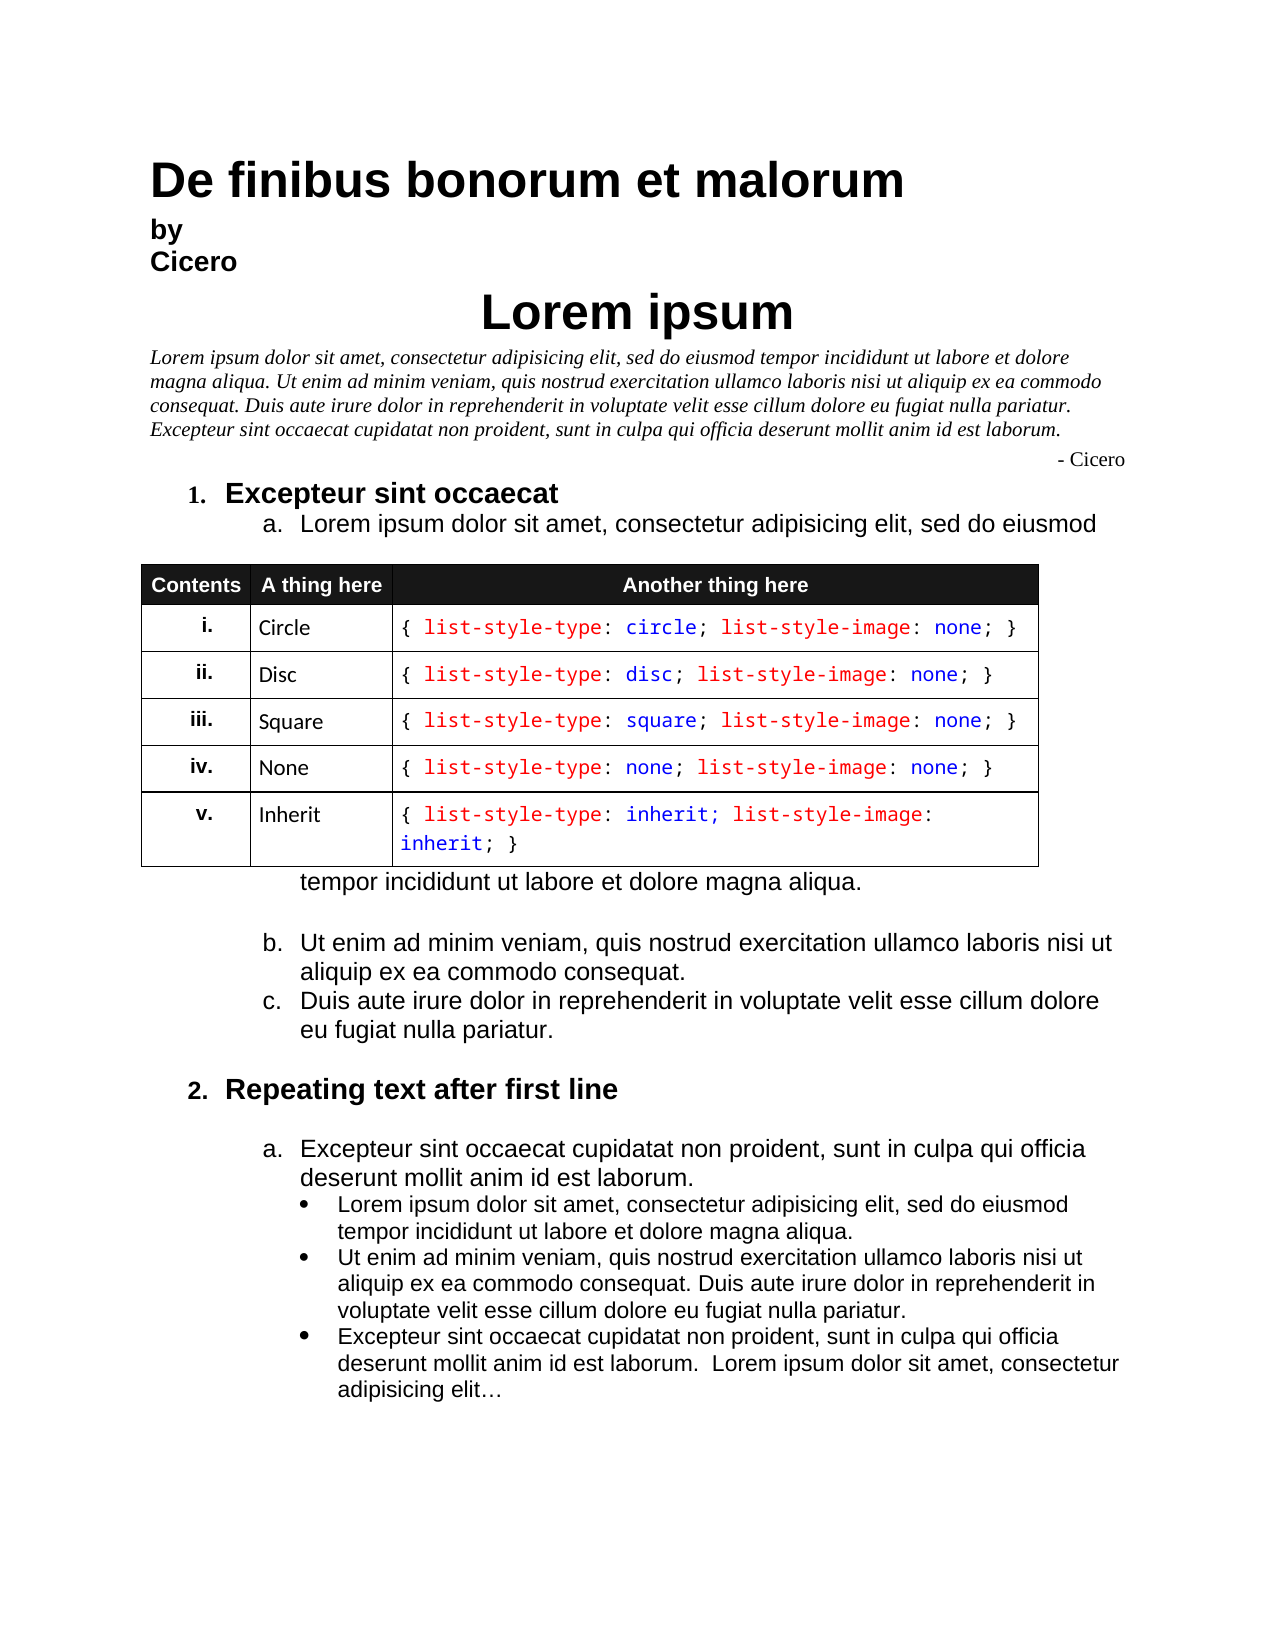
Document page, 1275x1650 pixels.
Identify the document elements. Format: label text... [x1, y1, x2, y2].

list Ut enim ad minim veniam, quis nostrud exercitation ullamco laboris nisi ut aliquip ex ea commodo consequat. [262, 928, 1125, 986]
text Lorem ipsum [150, 282, 1125, 340]
table_cell { list-style-type: none; list-style-image: none; } [393, 746, 1038, 791]
list Excepteur sint occaecat cupidatat non proident, sunt in culpa qui officia deserunt mollit anim id est laborum. Lorem ipsum dolor sit amet, consectetur adipisicing elit… [300, 1323, 1125, 1431]
list Lorem ipsum dolor sit amet, consectetur adipisicing elit, sed do eiusmod tempor incididunt ut labore et dolore magna aliqua. [262, 509, 1125, 896]
table_cell [142, 699, 250, 745]
table_cell Circle [251, 605, 392, 651]
list Excepteur sint occaecat [187, 476, 1125, 509]
list Lorem ipsum dolor sit amet, consectetur adipisicing elit, sed do eiusmod tempor incididunt ut labore et dolore magna aliqua. [300, 1191, 1125, 1244]
list Duis aute irure dolor in reprehenderit in voluptate velit esse cillum dolore eu fugiat nulla pariatur. [262, 986, 1125, 1043]
table_cell [142, 793, 250, 866]
table_cell Inherit [251, 793, 392, 866]
table_cell { list-style-type: disc; list-style-image: none; } [393, 652, 1038, 698]
table_cell { list-style-type: circle; list-style-image: none; } [393, 605, 1038, 651]
table_cell { list-style-type: inherit; list-style-image: inherit; } [393, 793, 1038, 866]
table_header Contents [142, 565, 250, 604]
list Ut enim ad minim veniam, quis nostrud exercitation ullamco laboris nisi ut aliquip ex ea commodo consequat. Duis aute irure dolor in reprehenderit in voluptate velit esse cillum dolore eu fugiat nulla pariatur. [300, 1244, 1125, 1323]
text De finibus bonorum et malorum [150, 150, 1125, 207]
table_cell None [251, 746, 392, 791]
table_cell Square [251, 699, 392, 745]
text Lorem ipsum dolor sit amet, consectetur adipisicing elit, sed do eiusmod tempor incididunt ut labore et dolore magna aliqua. Ut enim ad minim veniam, quis nostrud exercitation ullamco laboris nisi ut aliquip ex ea commodo consequat. Duis aute irure dolor in reprehenderit in voluptate velit esse cillum dolore eu fugiat nulla pariatur. Excepteur sint occaecat cupidatat non proident, sunt in culpa qui officia deserunt mollit anim id est laborum. [150, 345, 1125, 441]
table_header A thing here [251, 565, 392, 604]
list Repeating text after first line [187, 1072, 1125, 1134]
text by Cicero [150, 213, 1125, 277]
table_cell { list-style-type: square; list-style-image: none; } [393, 699, 1038, 745]
list Excepteur sint occaecat cupidatat non proident, sunt in culpa qui officia deserunt mollit anim id est laborum. [262, 1134, 1125, 1191]
table_cell [142, 605, 250, 651]
table_cell [142, 746, 250, 791]
text - Cicero [150, 446, 1125, 471]
table_cell [142, 652, 250, 698]
table_header Another thing here [393, 565, 1038, 604]
table_cell Disc [251, 652, 392, 698]
